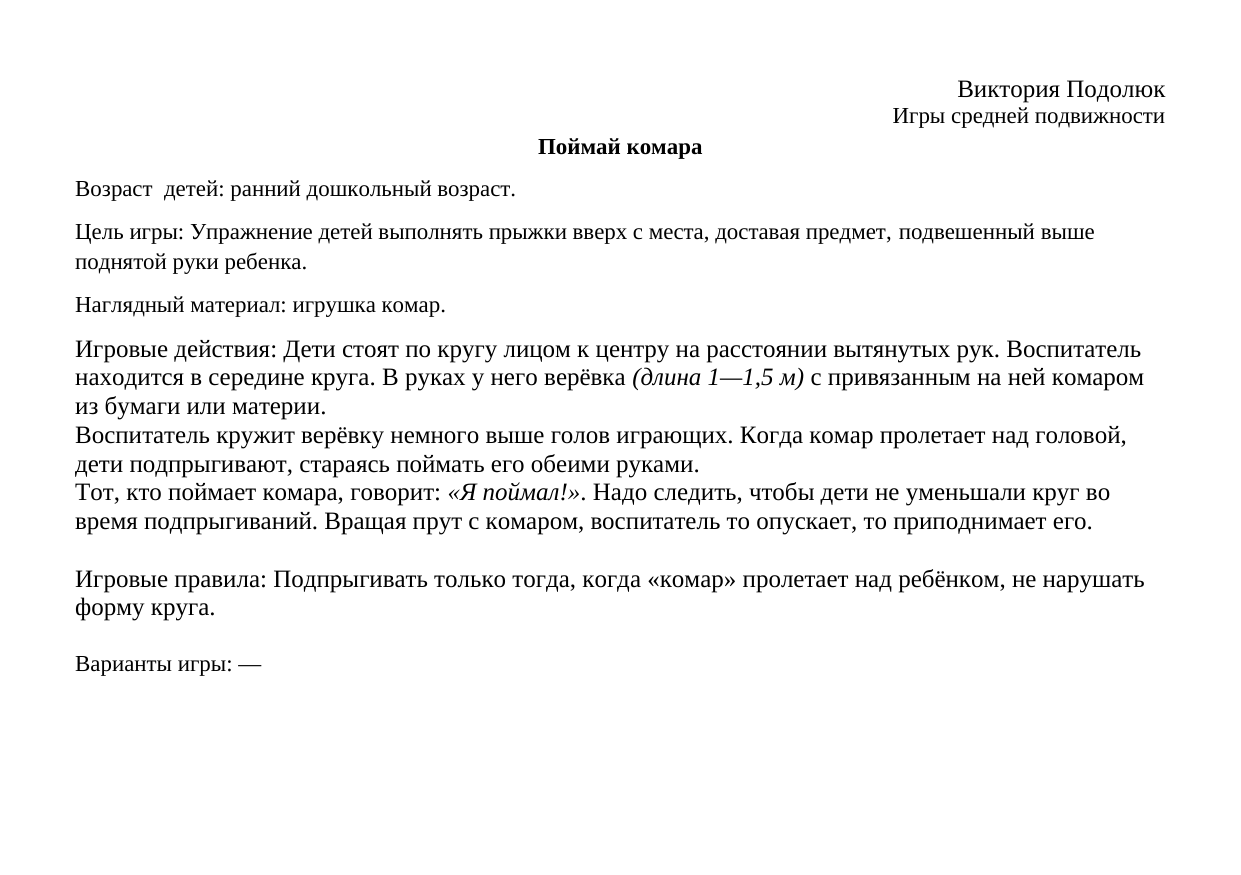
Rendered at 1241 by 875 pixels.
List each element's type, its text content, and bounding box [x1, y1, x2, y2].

text Возраст детей: ранний дошкольный возраст. [75, 175, 1165, 202]
text Воспитатель кружит верёвку немного выше голов играющих. Когда комар пролетает над головой, дети подпрыгивают, стараясь поймать его обеими руками. [75, 420, 1165, 477]
text Игры средней подвижности [75, 102, 1165, 129]
text Игровые действия: Дети стоят по кругу лицом к центру на расстоянии вытянутых рук. Воспитатель находится в середине круга. В руках у него верёвка (длина 1—1,5 м) с привязанным на ней комаром из бумаги или материи. [75, 334, 1165, 420]
text Наглядный материал: игрушка комар. [75, 291, 1165, 317]
text Поймай комара [75, 133, 1165, 159]
text Игровые правила: Подпрыгивать только тогда, когда «комар» пролетает над ребёнком, не нарушать форму круга. [75, 564, 1165, 621]
text Тот, кто поймает комара, говорит: «Я поймал!». Надо следить, чтобы дети не уменьшали круг во время подпрыгиваний. Вращая прут с комаром, воспитатель то опускает, то приподнимает его. [75, 477, 1165, 535]
text Варианты игры: — [75, 650, 1165, 676]
text Цель игры: Упражнение детей выполнять прыжки вверх с места, доставая предмет, подвешенный выше поднятой руки ребенка. [75, 218, 1165, 275]
